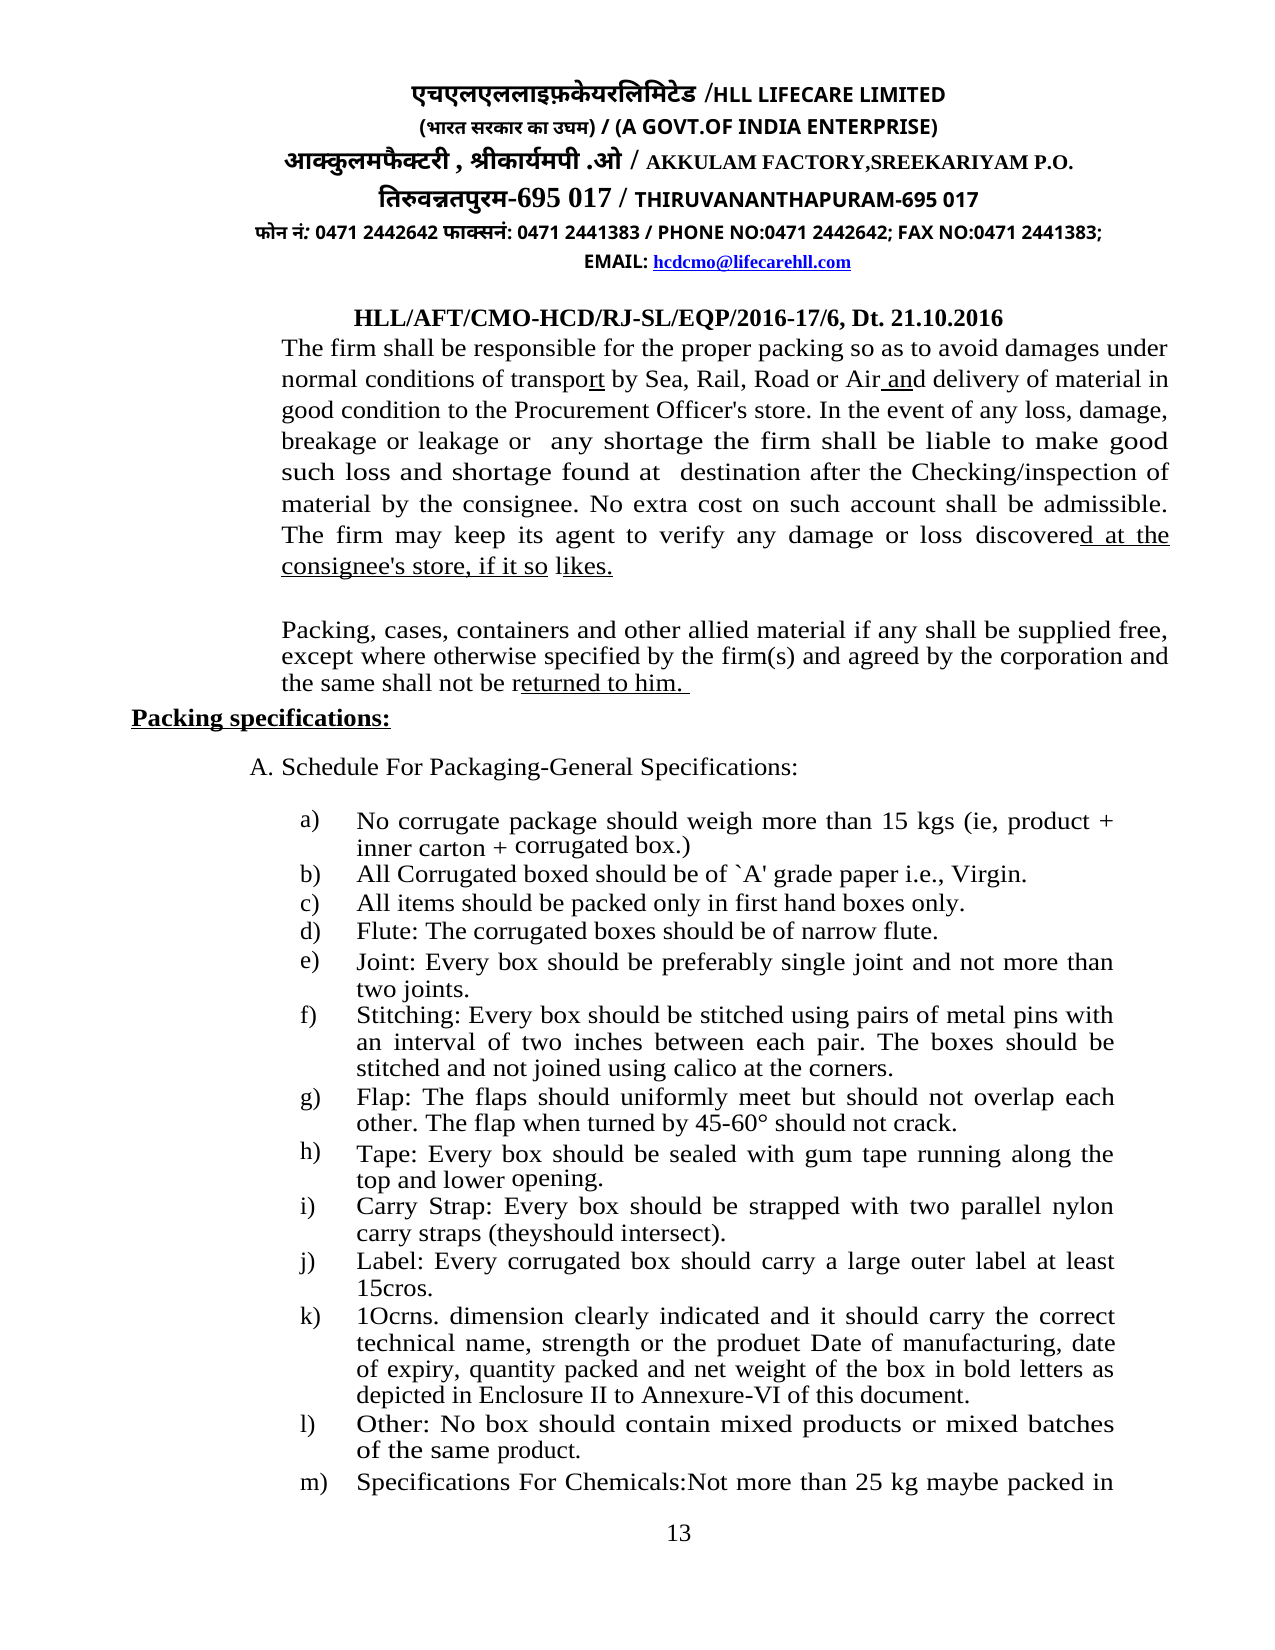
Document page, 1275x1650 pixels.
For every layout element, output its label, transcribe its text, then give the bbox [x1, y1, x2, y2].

text Packing, cases, containers and other allied material if any shall be supplied free, except where otherwise specified by the firm(s) and agreed by the corporation and the same shall not be returned to him. [281, 617, 1169, 696]
text Packing specifications: [131, 703, 1226, 732]
list All items should be packed only in first hand boxes only. [300, 890, 1116, 917]
list Joint: Every box should be preferably single joint and not more than two joints. [300, 947, 1116, 1000]
list 1Ocrns. dimension clearly indicated and it should carry the correct technical name, strength or the produet Date of manufacturing, date of expiry, quantity packed and net weight of the box in bold letters as depicted in Enclosure II to Annexure-VI of this document. [300, 1304, 1116, 1409]
list Flute: The corrugated boxes should be of narrow flute. [300, 919, 1116, 945]
list Schedule For Packaging-General Specifications: [249, 756, 1226, 780]
list Other: No box should contain mixed products or mixed batches of the same product. [300, 1412, 1116, 1464]
list Tape: Every box should be sealed with gum tape running along the top and lower opening. [300, 1139, 1116, 1191]
list All Corrugated boxed should be of `A' grade paper i.e., Virgin. [300, 861, 1116, 888]
list Stitching: Every box should be stitched using pairs of metal pins with an interval of two inches between each pair. The boxes should be stitched and not joined using calico at the corners. [300, 1003, 1116, 1082]
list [300, 1469, 1116, 1496]
list Label: Every corrugated box should carry a large outer label at least 15cros. [300, 1249, 1116, 1301]
list Carry Strap: Every box should be strapped with two parallel nylon carry straps (theyshould intersect). [300, 1194, 1116, 1246]
text The firm shall be responsible for the proper packing so as to avoid damages under normal conditions of transport by Sea, Rail, Road or Air and delivery of material in good condition to the Procurement Officer's store. In the event of any loss, damage, breakage or leakage or any shortage the firm shall be liable to make good such loss and shortage found at destination after the Checking/inspection of material by the consignee. No extra cost on such account shall be admissible. The firm may keep its agent to verify any damage or loss discovered at the consignee's store, if it so likes. [281, 331, 1169, 581]
list Flap: The flaps should uniformly meet but should not overlap each other. The flap when turned by 45-60° should not crack. [300, 1084, 1116, 1137]
list No corrugate package should weigh more than 15 kgs (ie, product + inner carton + corrugated box.) [300, 806, 1116, 859]
